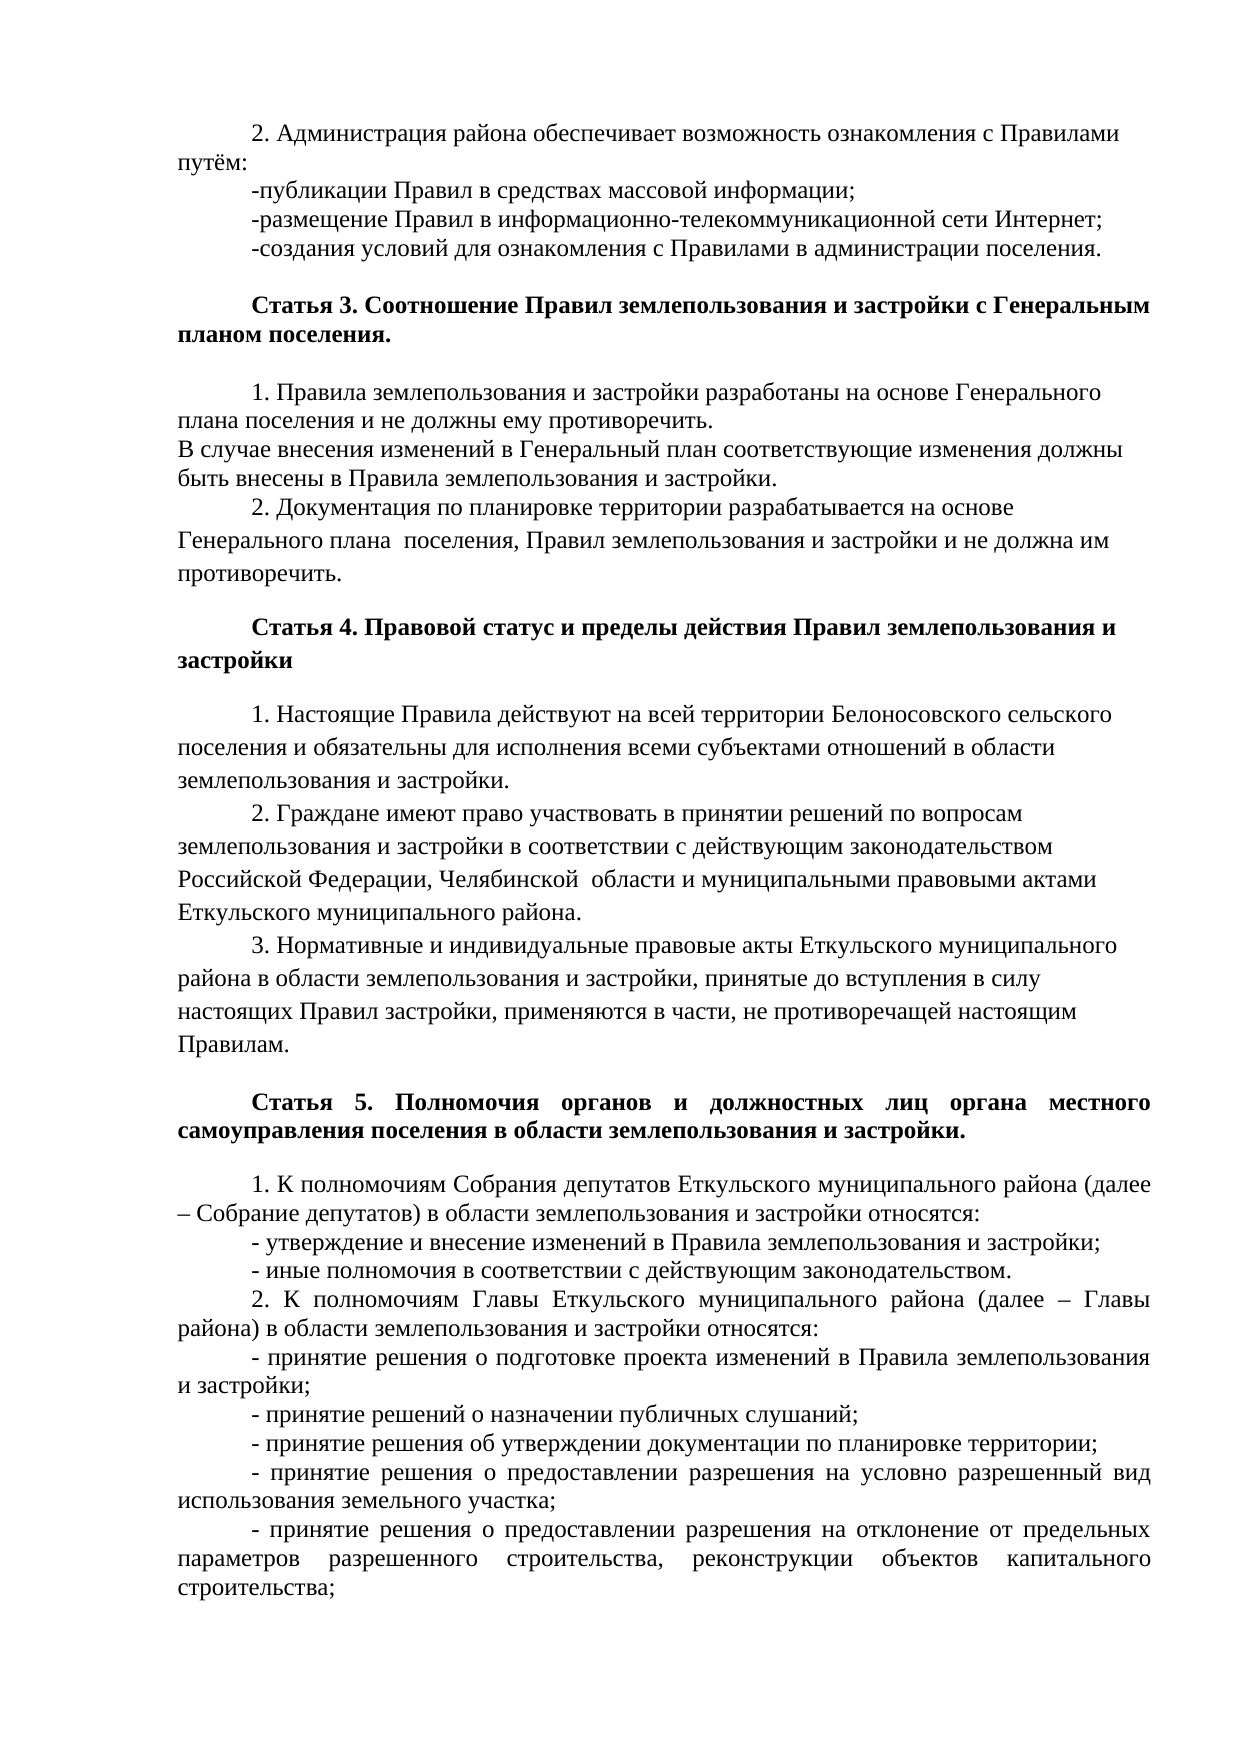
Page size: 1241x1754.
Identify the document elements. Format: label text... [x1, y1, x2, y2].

text Статья 3. Соотношение Правил землепользования и застройки с Генеральным планом поселения. [177, 291, 1152, 348]
text -создания условий для ознакомления с Правилами в администрации поселения. [251, 233, 1152, 262]
text В случае внесения изменений в Генеральный план соответствующие изменения должны быть внесены в Правила землепользования и застройки. [177, 434, 1152, 492]
text 2. К полномочиям Главы Еткульского муниципального района (далее – Главы района) в области землепользования и застройки относятся: [177, 1284, 1152, 1342]
text - принятие решения об утверждении документации по планировке территории; [177, 1428, 1152, 1457]
text -публикации Правил в средствах массовой информации; [251, 176, 1152, 204]
list Статья 5. Полномочия органов и должностных лиц органа местного самоуправления поселения в области землепользования и застройки. [177, 1087, 1152, 1144]
text 1. Правила землепользования и застройки разработаны на основе Генерального плана поселения и не должны ему противоречить. [177, 377, 1152, 434]
text - принятие решений о назначении публичных слушаний; [177, 1399, 1152, 1428]
text - принятие решения о предоставлении разрешения на отклонение от предельных параметров разрешенного строительства, реконструкции объектов капитального строительства; [177, 1514, 1152, 1601]
text 1. К полномочиям Собрания депутатов Еткульского муниципального района (далее – Собрание депутатов) в области землепользования и застройки относятся: [177, 1169, 1152, 1227]
text - принятие решения о подготовке проекта изменений в Правила землепользования и застройки; [177, 1342, 1152, 1399]
text 3. Нормативные и индивидуальные правовые акты Еткульского муниципального района в области землепользования и застройки, принятые до вступления в силу настоящих Правил застройки, применяются в части, не противоречащей настоящим Правилам. [177, 930, 1152, 1058]
text - утверждение и внесение изменений в Правила землепользования и застройки; [177, 1227, 1152, 1256]
text 2. Документация по планировке территории разрабатывается на основе Генерального плана поселения, Правил землепользования и застройки и не должна им противоречить. [177, 492, 1152, 587]
text 2. Граждане имеют право участвовать в принятии решений по вопросам землепользования и застройки в соответствии с действующим законодательством Российской Федерации, Челябинской области и муниципальными правовыми актами Еткульского муниципального района. [177, 798, 1152, 926]
text -размещение Правил в информационно-телекоммуникационной сети Интернет; [251, 204, 1152, 233]
text Статья 4. Правовой статус и пределы действия Правил землепользования и застройки [177, 612, 1152, 673]
text 2. Администрация района обеспечивает возможность ознакомления с Правилами путём: [177, 118, 1152, 176]
text - иные полномочия в соответствии с действующим законодательством. [177, 1256, 1152, 1284]
text - принятие решения о предоставлении разрешения на условно разрешенный вид использования земельного участка; [177, 1457, 1152, 1514]
text 1. Настоящие Правила действуют на всей территории Белоносовского сельского поселения и обязательны для исполнения всеми субъектами отношений в области землепользования и застройки. [177, 699, 1152, 793]
